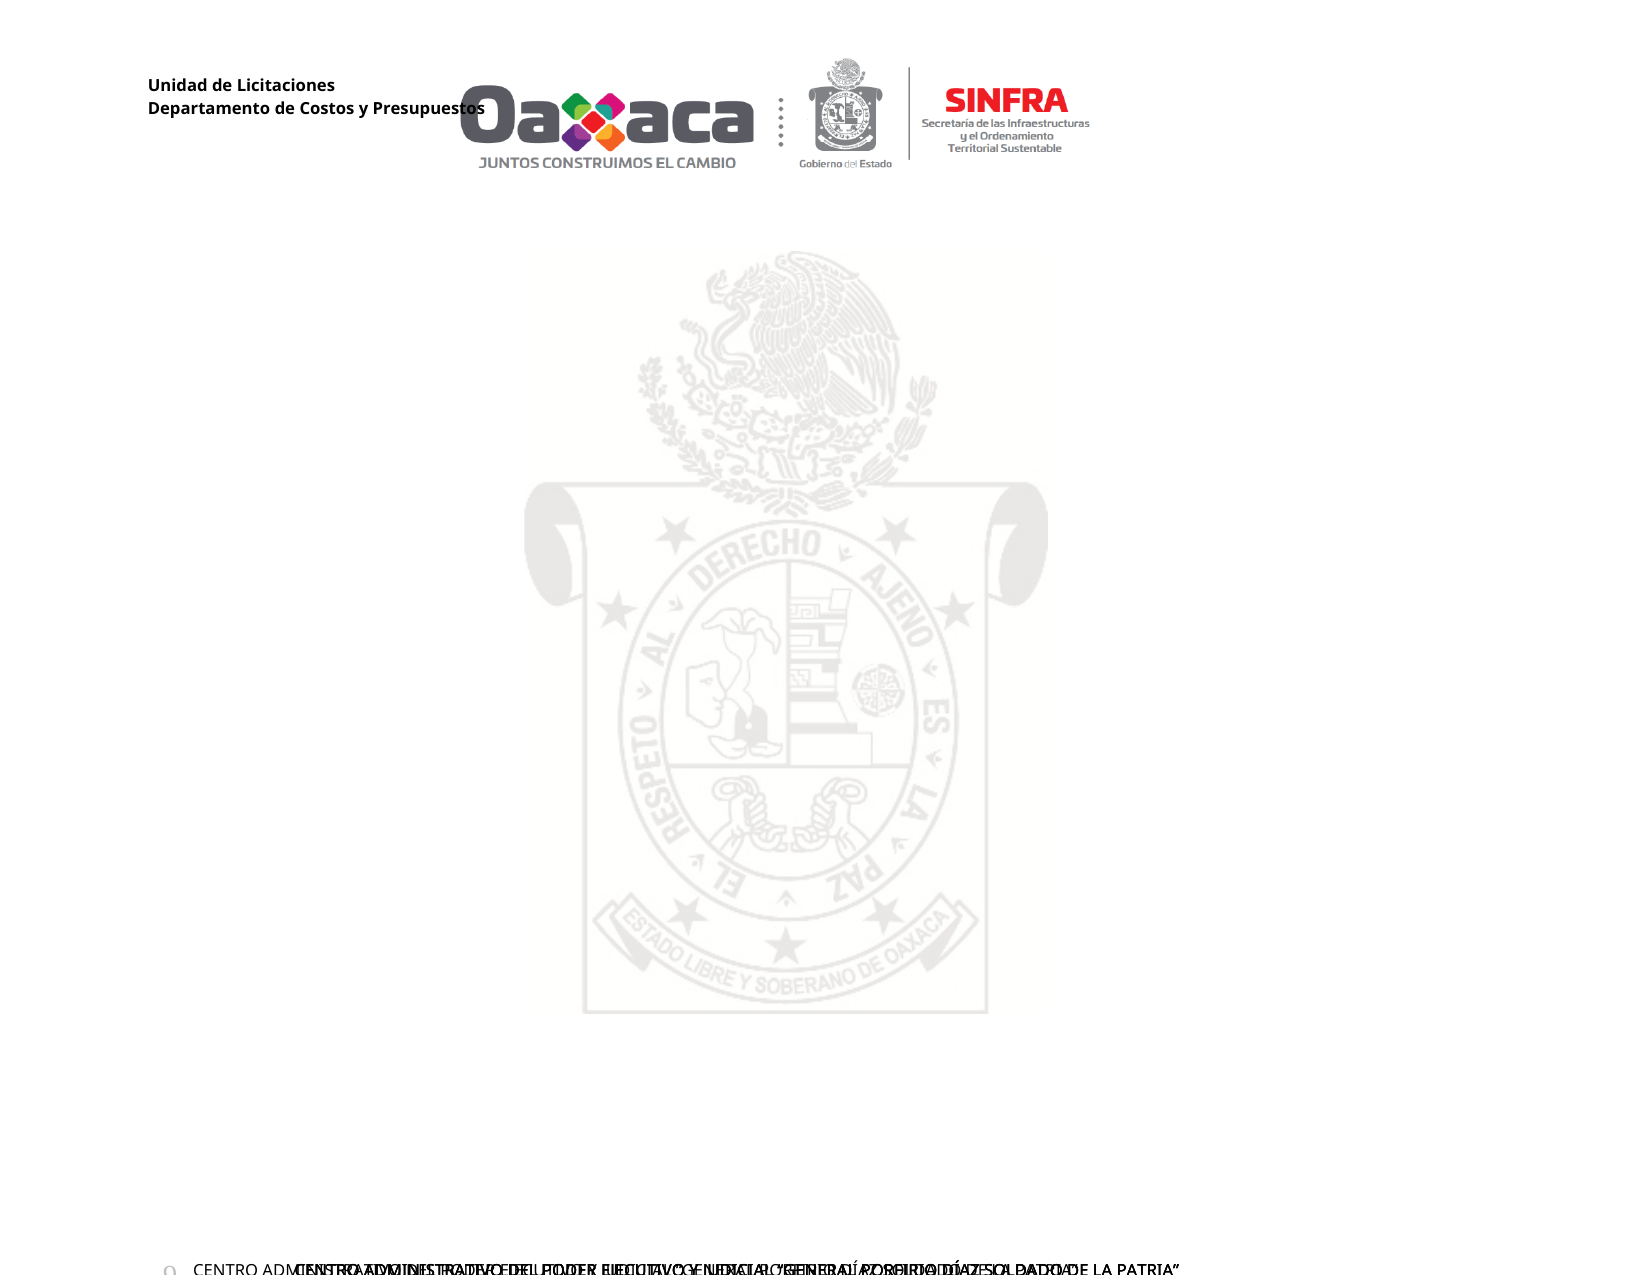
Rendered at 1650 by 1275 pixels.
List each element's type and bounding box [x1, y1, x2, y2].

picture [523, 251, 1048, 1014]
picture [420, 49, 1122, 178]
